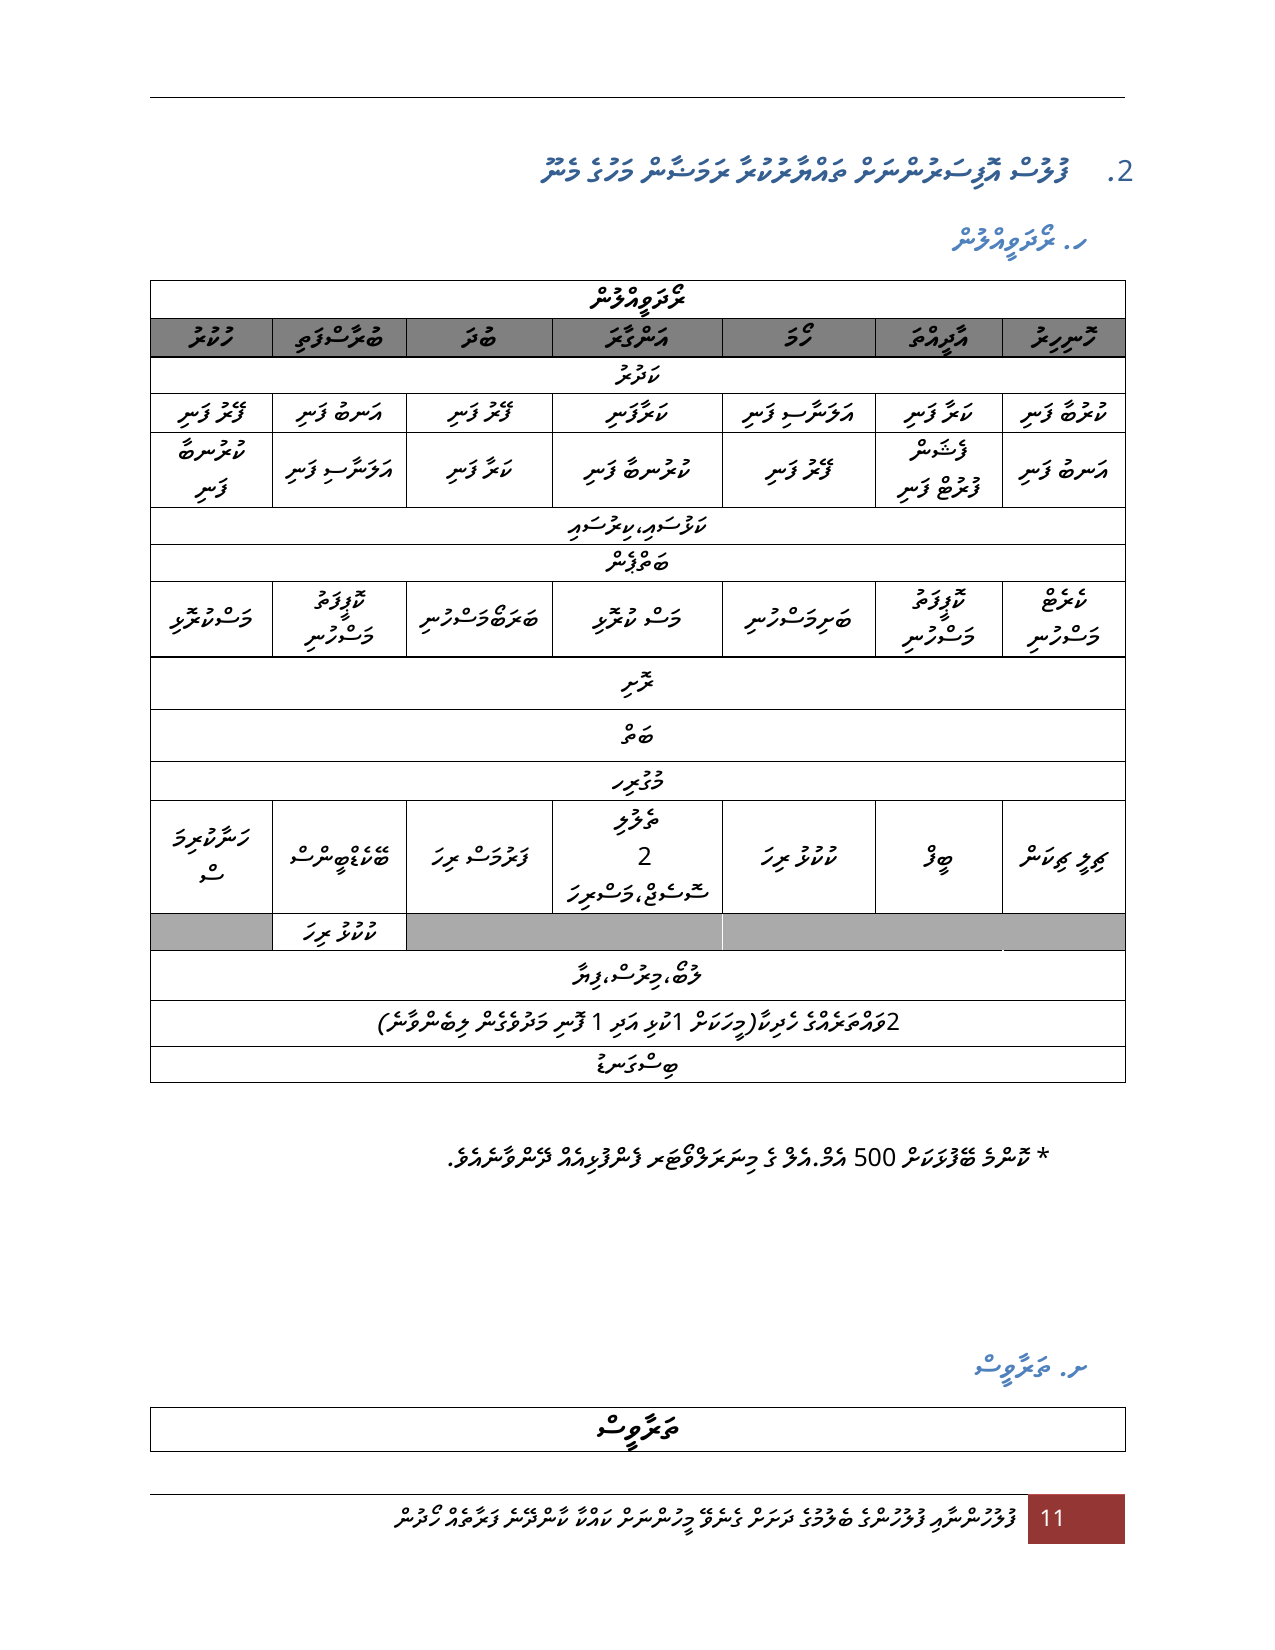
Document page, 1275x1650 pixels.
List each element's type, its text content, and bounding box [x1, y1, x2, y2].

table_cell އަލަނާސި ފަނި [273, 433, 406, 507]
text ފުލުސް އޮފިސަރުންނަށް ތައްޔާރުކުރާ ރަމަޟާން މަހުގެ މެނޫ [150, 150, 1106, 193]
table_cell ލުބޯ،މިރުސް،ފިޔާ [151, 950, 1125, 1000]
table_cell މުގުރިހ [151, 762, 1125, 800]
table_cell އާދީއްތަ [876, 319, 1002, 356]
table_cell ކަރާ ފަނި [876, 394, 1002, 432]
table_cell [407, 914, 553, 950]
table_cell [875, 914, 1003, 950]
table_cell ކަރާ ފަނި [407, 433, 552, 507]
table_cell [553, 914, 722, 950]
table_cell ކަރާފަނި [553, 394, 722, 432]
table_header ރޯދަވީއްލުން [151, 281, 1125, 318]
table_cell ބަށިމަސްހުނި [723, 582, 875, 656]
table_cell ބުދަ [407, 319, 552, 356]
table_cell ހުކުރު [151, 319, 272, 356]
subtitle ށ. ތަރާވީސް [150, 1348, 1087, 1388]
table_cell އަލަނާސި ފަނި [723, 394, 875, 432]
table_cell މަސް ކުރޮޅި [553, 582, 722, 656]
table_cell ފަރުމަސް ރިހަ [407, 801, 552, 913]
table_cell ހަނާކުރިމަސް [151, 801, 272, 913]
table_cell ފޭރު ފަނި [723, 433, 875, 507]
table_cell ބީފް [876, 801, 1002, 913]
table_cell ތެލުލި 2ސޮސެޖް،މަސްރިހަ [553, 801, 722, 913]
table_cell ރޮށި [151, 658, 1125, 709]
table_cell ބަރަބޯމަސްހުނި [407, 582, 552, 656]
table_cell 2ވައްތަރެއްގެ ހެދިކާ(މީހަކަށް 1ކުޅި އަދި 1 ފޮނި މަދުވެގެން ލިބެންވާނެ) [151, 1001, 1125, 1046]
table_cell ކުރުބާ ފަނި [1003, 394, 1125, 432]
table_cell ކުކުޅު ރިހަ [723, 801, 875, 913]
table_cell ކުރުނބާ ފަނި [151, 433, 272, 507]
table_cell ކުރުނބާ ފަނި [553, 433, 722, 507]
table_header ތަރާވީސް [151, 1408, 1125, 1451]
table_cell [1003, 914, 1125, 950]
table_cell ފޭރު ފަނި [407, 394, 552, 432]
text * ކޮންމެ ބޭފުޅަކަށް 500 އެމް.އެލް ގެ މިނަރަލްވޯޓަރ ފެންފުޅިއެއް ދޭންވާނެއެވެ. [150, 1140, 1080, 1177]
table_cell އަނބު ފަނި [273, 394, 406, 432]
table_cell ބޭކެޑްބީންސް [273, 801, 406, 913]
table_cell ހޮނިހިރު [1003, 319, 1125, 356]
table_cell ބުރާސްފަތި [273, 319, 406, 356]
table_cell ކޮޕީފަތު މަސްހުނި [876, 582, 1002, 656]
table_cell ބަތްޕެން [151, 545, 1125, 581]
table_cell ޗިލީ ޗިކަން [1003, 801, 1125, 913]
table_cell އަންގާރަ [553, 319, 722, 356]
table_cell ހޯމަ [723, 319, 875, 356]
subtitle ހ. ރޯދަވީއްލުން [150, 221, 1087, 261]
table_cell ކުކުޅު ރިހަ [273, 914, 406, 950]
table_cell [723, 914, 875, 950]
table_cell ފޭރު ފަނި [151, 394, 272, 432]
table_cell ފެޝަން ފުރުޓް ފަނި [876, 433, 1002, 507]
table_cell އަނބު ފަނި [1003, 433, 1125, 507]
table_cell ކަޅުސައި،ކިރުސައި [151, 508, 1125, 544]
table_cell ބަތް [151, 710, 1125, 761]
table_cell ކެރެޓް މަސްހުނި [1003, 582, 1125, 656]
table_cell ކަދުރު [151, 358, 1125, 393]
table_cell ބިސްގަނޑު [151, 1047, 1125, 1082]
table_cell [151, 914, 272, 950]
table_cell މަސްކުރޮޅި [151, 582, 272, 656]
table_cell ކޮޕީފަތު މަސްހުނި [273, 582, 406, 656]
